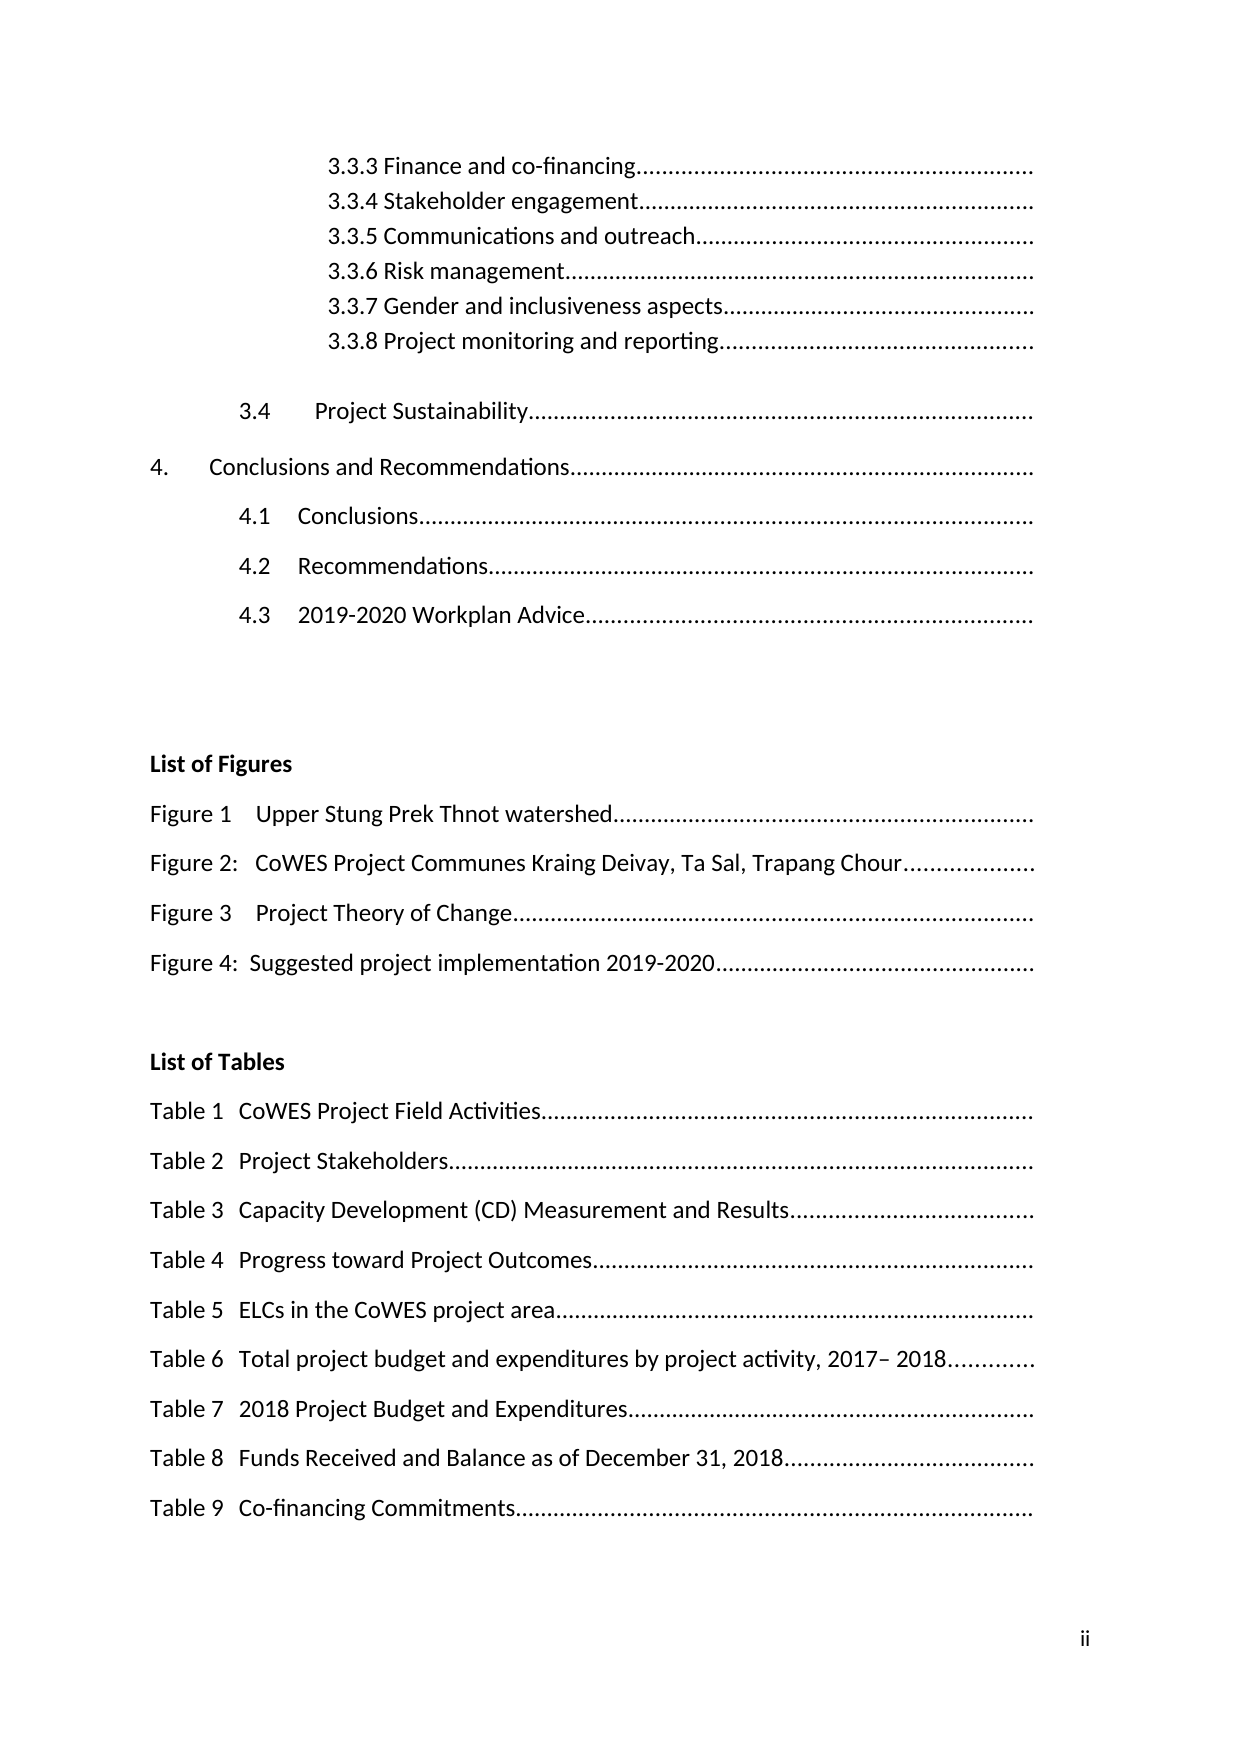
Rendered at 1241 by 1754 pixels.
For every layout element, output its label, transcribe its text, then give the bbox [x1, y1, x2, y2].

text Table 1 CoWES Project Field Activities 13 [150, 1095, 1032, 1126]
text 4.1 Conclusions 38 [225, 500, 1032, 531]
list 3.3.6 Risk management 34 [327, 255, 1032, 286]
list 3.3.3 Finance and co-financing 29 [327, 150, 1032, 181]
text 4. Conclusions and Recommendations 38 [150, 451, 1032, 481]
list 3.3.8 Project monitoring and reporting 35 [327, 325, 1032, 356]
text Table 9 Co-financing Commitments 33 [150, 1492, 1032, 1523]
text Table 2 Project Stakeholders 15 [150, 1145, 1032, 1176]
text List of Figures [150, 748, 1032, 779]
text Figure 2: CoWES Project Communes Kraing Deivay, Ta Sal, Trapang Chour 7 [150, 847, 1032, 878]
text Table 8 Funds Received and Balance as of December 31, 2018 33 [150, 1442, 1032, 1473]
text Table 3 Capacity Development (CD) Measurement and Results 18 [150, 1194, 1032, 1225]
list 3.3.7 Gender and inclusiveness aspects 35 [327, 290, 1032, 321]
list 3.3.4 Stakeholder engagement 33 [327, 185, 1032, 216]
list 3.3.5 Communications and outreach 34 [327, 220, 1032, 251]
text Table 5 ELCs in the CoWES project area 22 [150, 1294, 1032, 1324]
text Table 6 Total project budget and expenditures by project activity, 2017– 2018 31 [150, 1343, 1032, 1374]
text List of Tables [150, 1046, 1032, 1076]
text Figure 3 Project Theory of Change 12 [150, 897, 1032, 928]
text Figure 4: Suggested project implementation 2019-2020 29 [150, 947, 1032, 977]
list Project Sustainability 36 [239, 395, 1032, 426]
text Table 7 2018 Project Budget and Expenditures 32 [150, 1393, 1032, 1423]
text Table 4 Progress toward Project Outcomes 20 [150, 1244, 1032, 1275]
text Figure 1 Upper Stung Prek Thnot watershed 7 [150, 798, 1032, 828]
text 4.3 2019-2020 Workplan Advice 43 [225, 599, 1032, 630]
text 4.2 Recommendations 40 [225, 550, 1032, 581]
